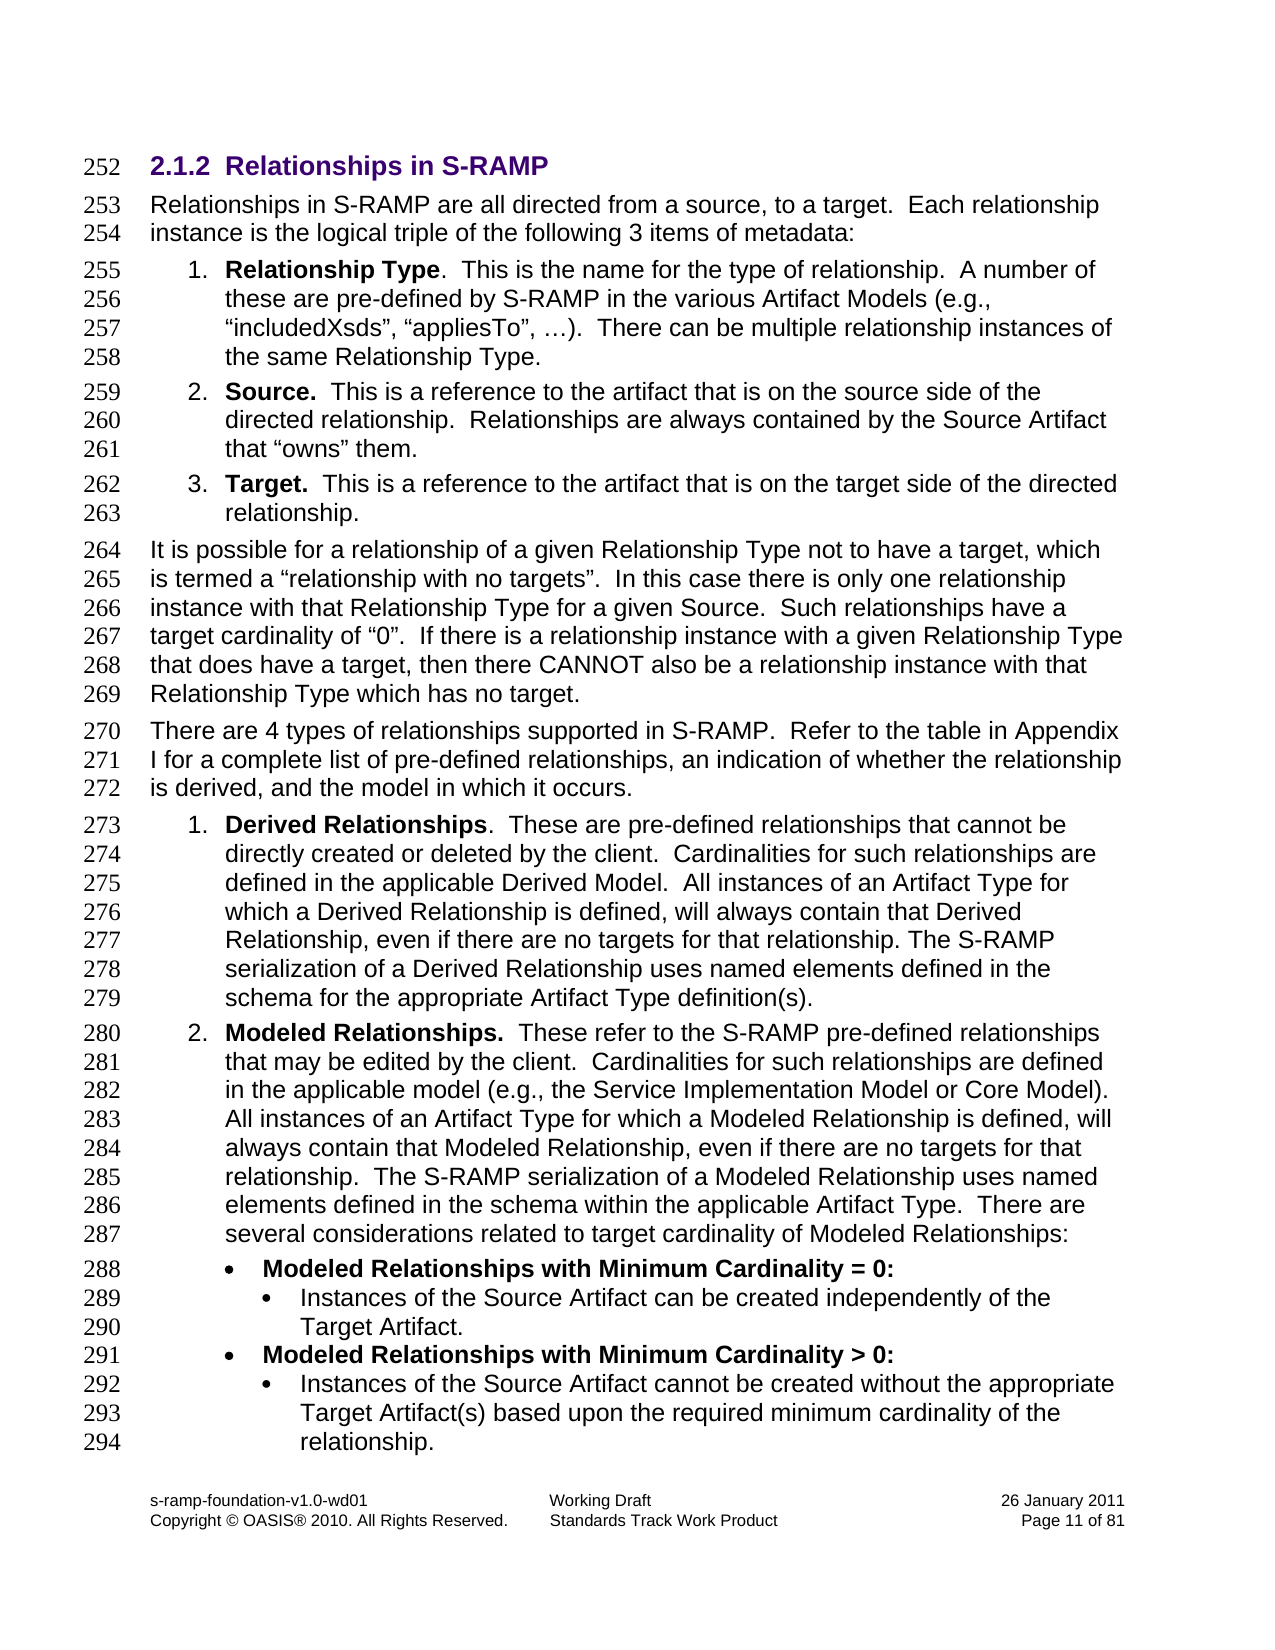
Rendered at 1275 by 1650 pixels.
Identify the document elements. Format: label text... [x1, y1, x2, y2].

list Source. This is a reference to the artifact that is on the source side of the directed relationship. Relationships are always contained by the Source Artifact that “owns” them. [187, 377, 1125, 463]
list Instances of the Source Artifact cannot be created without the appropriate Target Artifact(s) based upon the required minimum cardinality of the relationship. [262, 1369, 1125, 1455]
list Modeled Relationships. These refer to the S-RAMP pre-defined relationships that may be edited by the client. Cardinalities for such relationships are defined in the applicable model (e.g., the Service Implementation Model or Core Model). All instances of an Artifact Type for which a Modeled Relationship is defined, will always contain that Modeled Relationship, even if there are no targets for that relationship. The S-RAMP serialization of a Modeled Relationship uses named elements defined in the schema within the applicable Artifact Type. There are several considerations related to target cardinality of Modeled Relationships: [187, 1018, 1125, 1248]
list Modeled Relationships with Minimum Cardinality > 0: [225, 1340, 1125, 1369]
text Relationships in S-RAMP are all directed from a source, to a target. Each relationship instance is the logical triple of the following 3 items of metadata: [150, 189, 1125, 247]
text There are 4 types of relationships supported in S-RAMP. Refer to the table in Appendix I for a complete list of pre-defined relationships, an indication of whether the relationship is derived, and the model in which it occurs. [150, 716, 1125, 802]
list Instances of the Source Artifact can be created independently of the Target Artifact. [262, 1283, 1125, 1340]
text It is possible for a relationship of a given Relationship Type not to have a target, which is termed a “relationship with no targets”. In this case there is only one relationship instance with that Relationship Type for a given Source. Such relationships have a target cardinality of “0”. If there is a relationship instance with a given Relationship Type that does have a target, then there CANNOT also be a relationship instance with that Relationship Type which has no target. [150, 535, 1125, 707]
list Derived Relationships. These are pre-defined relationships that cannot be directly created or deleted by the client. Cardinalities for such relationships are defined in the applicable Derived Model. All instances of an Artifact Type for which a Derived Relationship is defined, will always contain that Derived Relationship, even if there are no targets for that relationship. The S-RAMP serialization of a Derived Relationship uses named elements defined in the schema for the appropriate Artifact Type definition(s). [187, 810, 1125, 1012]
subtitle Relationships in S-RAMP [150, 150, 1125, 181]
list Target. This is a reference to the artifact that is on the target side of the directed relationship. [187, 469, 1125, 527]
list Relationship Type. This is the name for the type of relationship. A number of these are pre-defined by S-RAMP in the various Artifact Models (e.g., “includedXsds”, “appliesTo”, …). There can be multiple relationship instances of the same Relationship Type. [187, 255, 1125, 370]
list Modeled Relationships with Minimum Cardinality = 0: [225, 1254, 1125, 1283]
